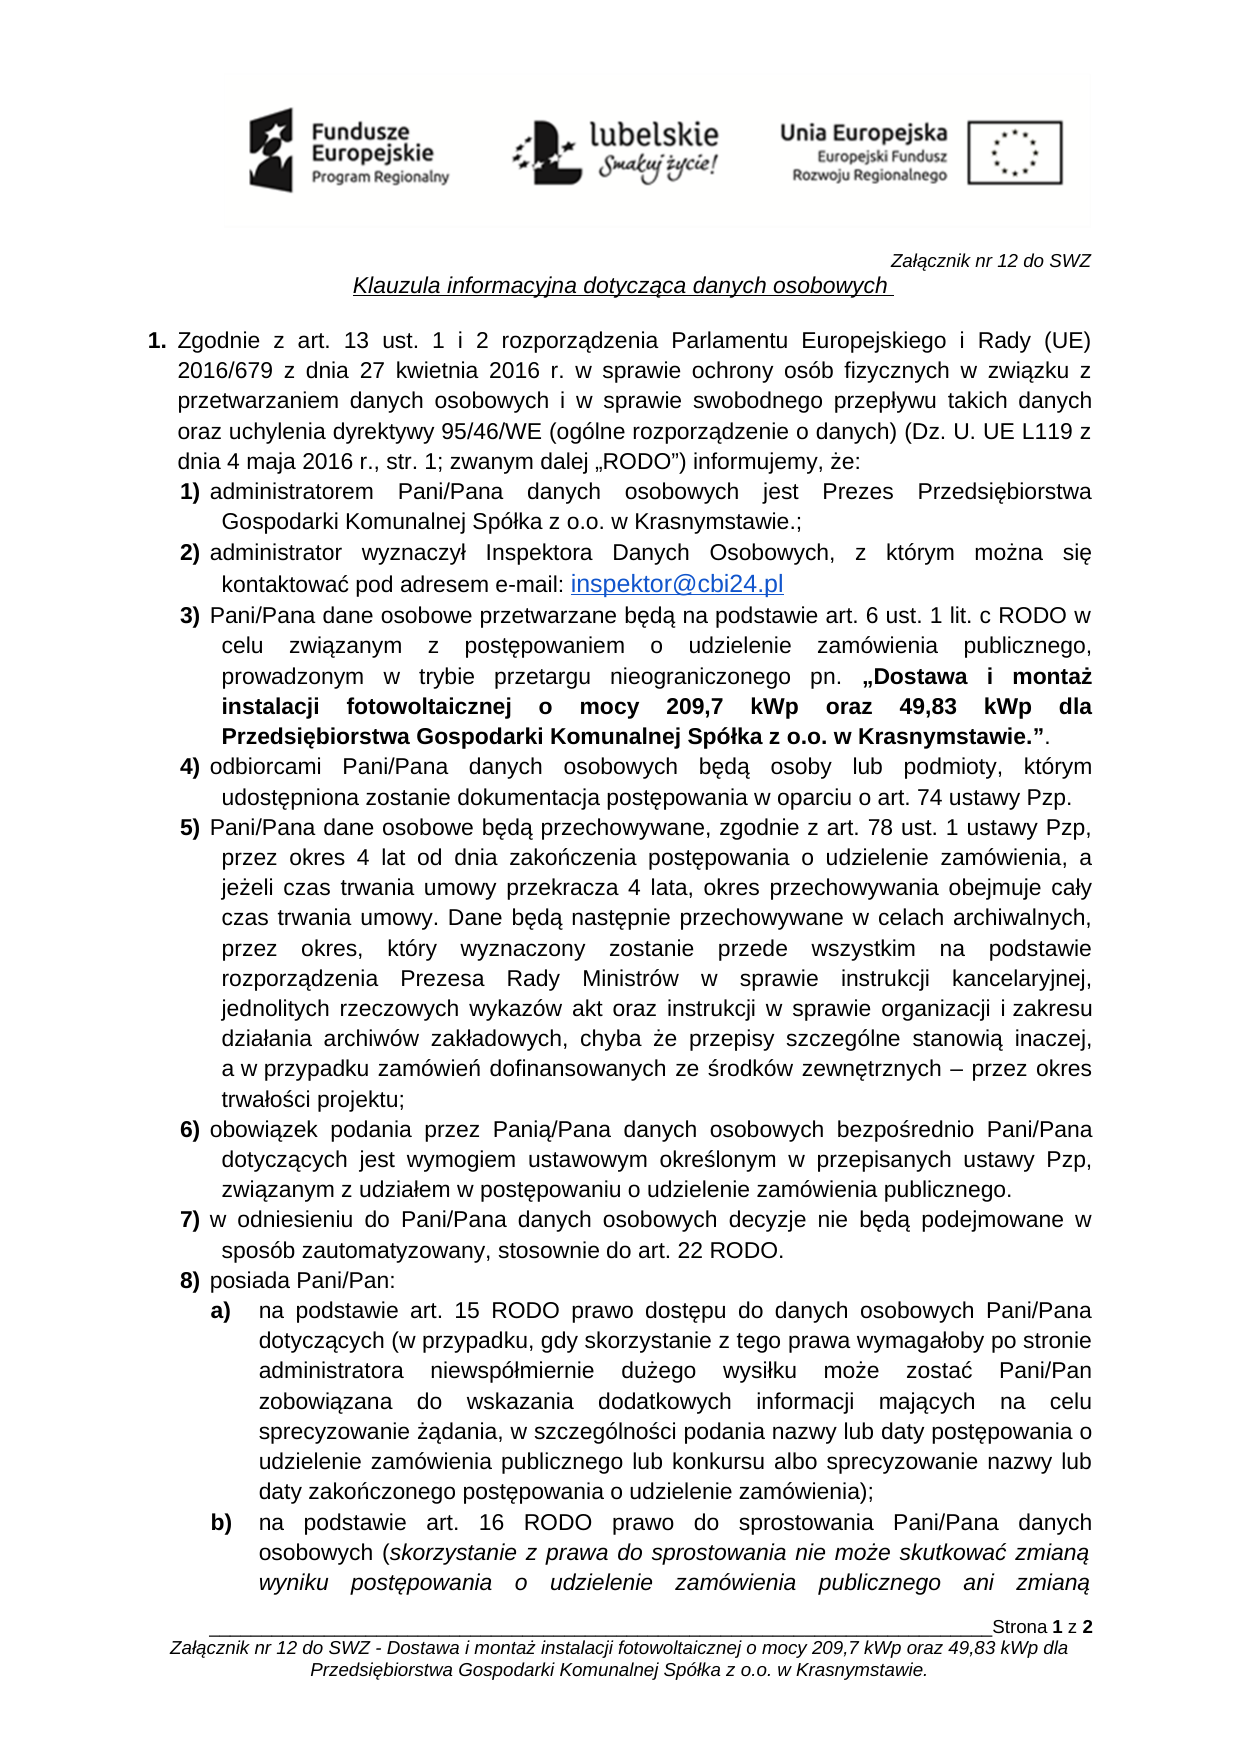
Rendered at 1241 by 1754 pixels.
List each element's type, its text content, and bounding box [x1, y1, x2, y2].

list administrator wyznaczył Inspektora Danych Osobowych, z którym można się kontaktować pod adresem e-mail: inspektor@cbi24.pl [180, 538, 1093, 598]
text Klauzula informacyjna dotycząca danych osobowych [148, 272, 1093, 298]
list na podstawie art. 15 RODO prawo dostępu do danych osobowych Pani/Pana dotyczących (w przypadku, gdy skorzystanie z tego prawa wymagałoby po stronie administratora niewspółmiernie dużego wysiłku może zostać Pani/Pan zobowiązana do wskazania dodatkowych informacji mających na celu sprecyzowanie żądania, w szczególności podania nazwy lub daty postępowania o udzielenie zamówienia publicznego lub konkursu albo sprecyzowanie nazwy lub daty zakończonego postępowania o udzielenie zamówienia); [210, 1297, 1093, 1504]
list Zgodnie z art. 13 ust. 1 i 2 rozporządzenia Parlamentu Europejskiego i Rady (UE) 2016/679 z dnia 27 kwietnia 2016 r. w sprawie ochrony osób fizycznych w związku z przetwarzaniem danych osobowych i w sprawie swobodnego przepływu takich danych oraz uchylenia dyrektywy 95/46/WE (ogólne rozporządzenie o danych) (Dz. U. UE L119 z dnia 4 maja 2016 r., str. 1; zwanym dalej „RODO”) informujemy, że: [148, 327, 1093, 474]
list odbiorcami Pani/Pana danych osobowych będą osoby lub podmioty, którym udostępniona zostanie dokumentacja postępowania w oparciu o art. 74 ustawy Pzp. [180, 753, 1093, 810]
list administratorem Pani/Pana danych osobowych jest Prezes Przedsiębiorstwa Gospodarki Komunalnej Spółka z o.o. w Krasnymstawie.; [180, 478, 1093, 535]
list Pani/Pana dane osobowe będą przechowywane, zgodnie z art. 78 ust. 1 ustawy Pzp, przez okres 4 lat od dnia zakończenia postępowania o udzielenie zamówienia, a jeżeli czas trwania umowy przekracza 4 lata, okres przechowywania obejmuje cały czas trwania umowy. Dane będą następnie przechowywane w celach archiwalnych, przez okres, który wyznaczony zostanie przede wszystkim na podstawie rozporządzenia Prezesa Rady Ministrów w sprawie instrukcji kancelaryjnej, jednolitych rzeczowych wykazów akt oraz instrukcji w sprawie organizacji i zakresu działania archiwów zakładowych, chyba że przepisy szczególne stanowią inaczej, a w przypadku zamówień dofinansowanych ze środków zewnętrznych – przez okres trwałości projektu; [180, 814, 1093, 1112]
picture [223, 73, 1093, 229]
list posiada Pani/Pan: [180, 1267, 1093, 1293]
list Pani/Pana dane osobowe przetwarzane będą na podstawie art. 6 ust. 1 lit. c RODO w celu związanym z postępowaniem o udzielenie zamówienia publicznego, prowadzonym w trybie przetargu nieograniczonego pn. „Dostawa i montaż instalacji fotowoltaicznej o mocy 209,7 kWp oraz 49,83 kWp dla Przedsiębiorstwa Gospodarki Komunalnej Spółka z o.o. w Krasnymstawie.”. [180, 602, 1093, 749]
list obowiązek podania przez Panią/Pana danych osobowych bezpośrednio Pani/Pana dotyczących jest wymogiem ustawowym określonym w przepisanych ustawy Pzp, związanym z udziałem w postępowaniu o udzielenie zamówienia publicznego. [180, 1116, 1093, 1202]
list w odniesieniu do Pani/Pana danych osobowych decyzje nie będą podejmowane w sposób zautomatyzowany, stosownie do art. 22 RODO. [180, 1206, 1093, 1263]
